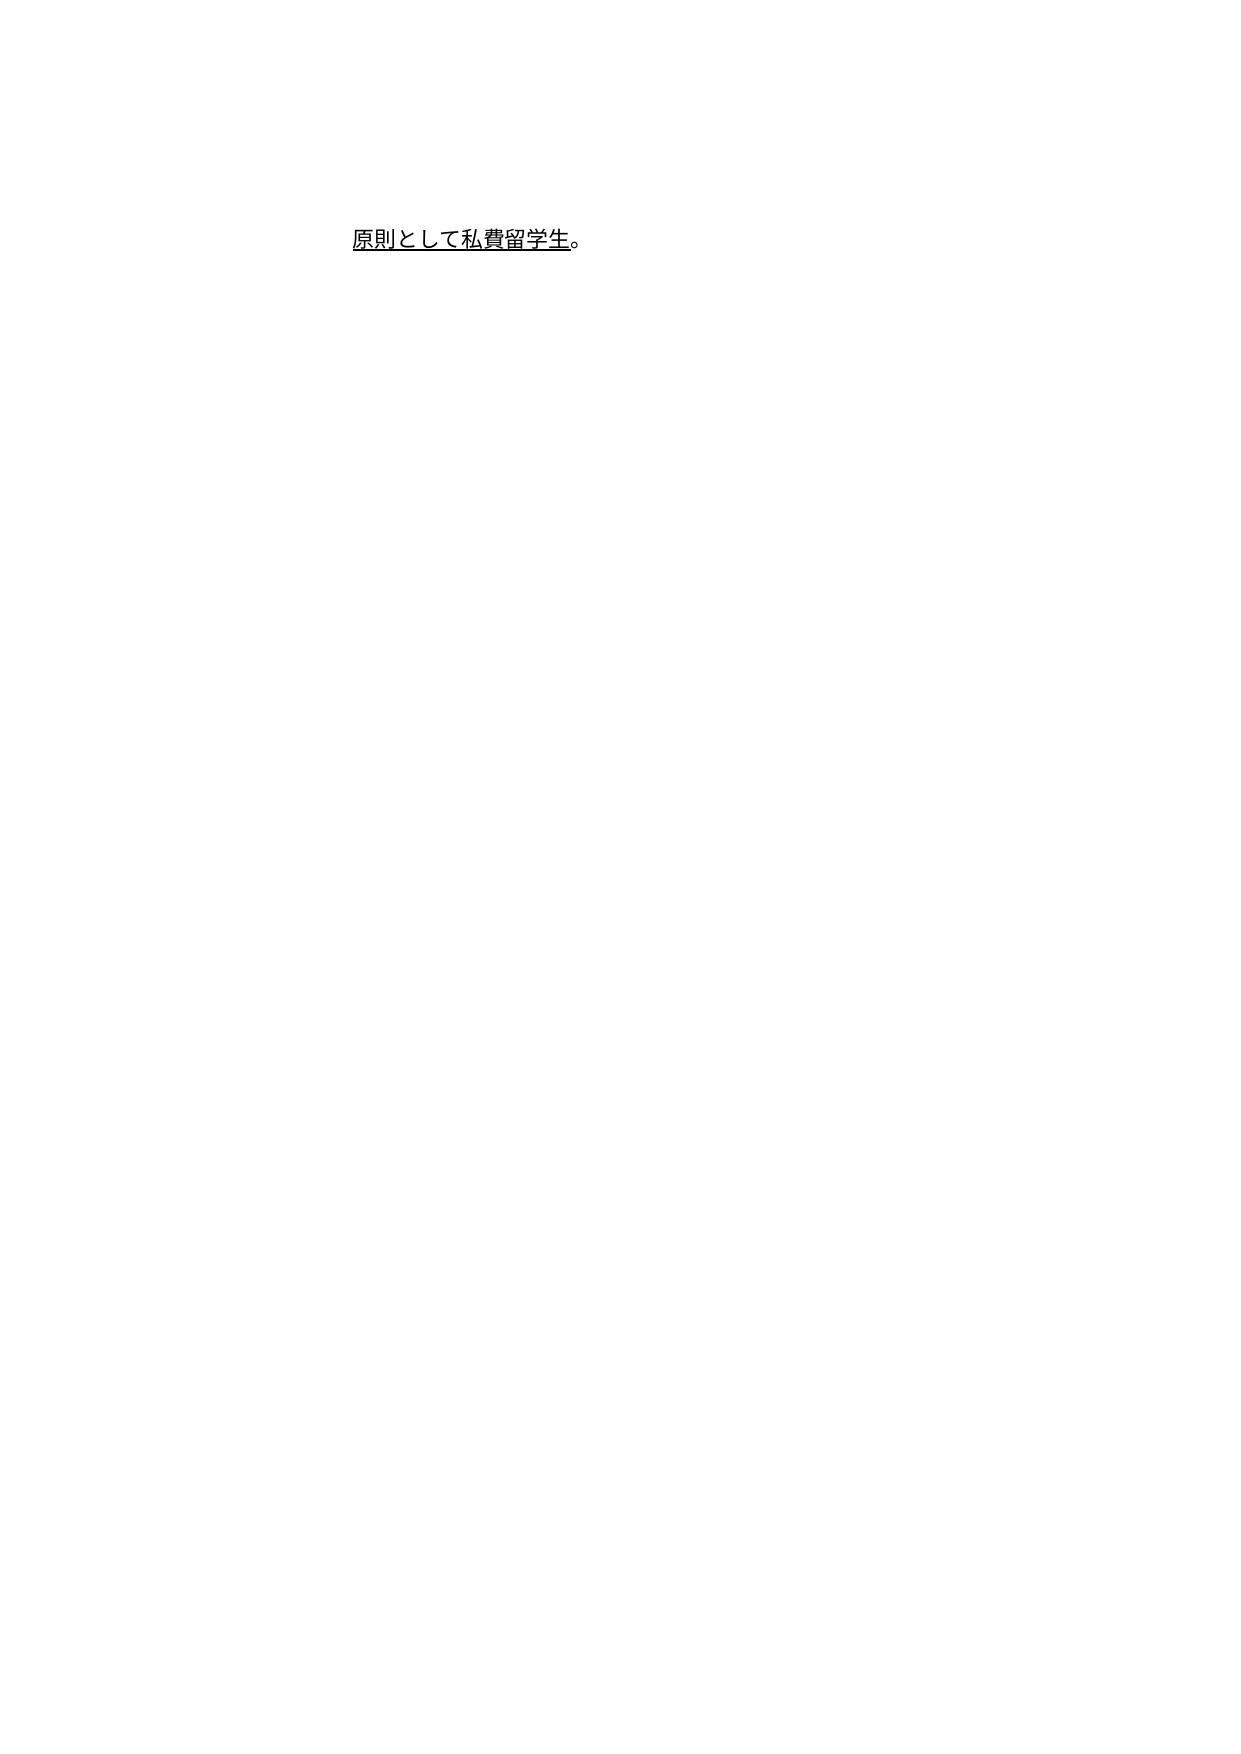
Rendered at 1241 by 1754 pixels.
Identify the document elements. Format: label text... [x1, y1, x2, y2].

text 原則として私費留学生。 [265, 207, 1063, 268]
